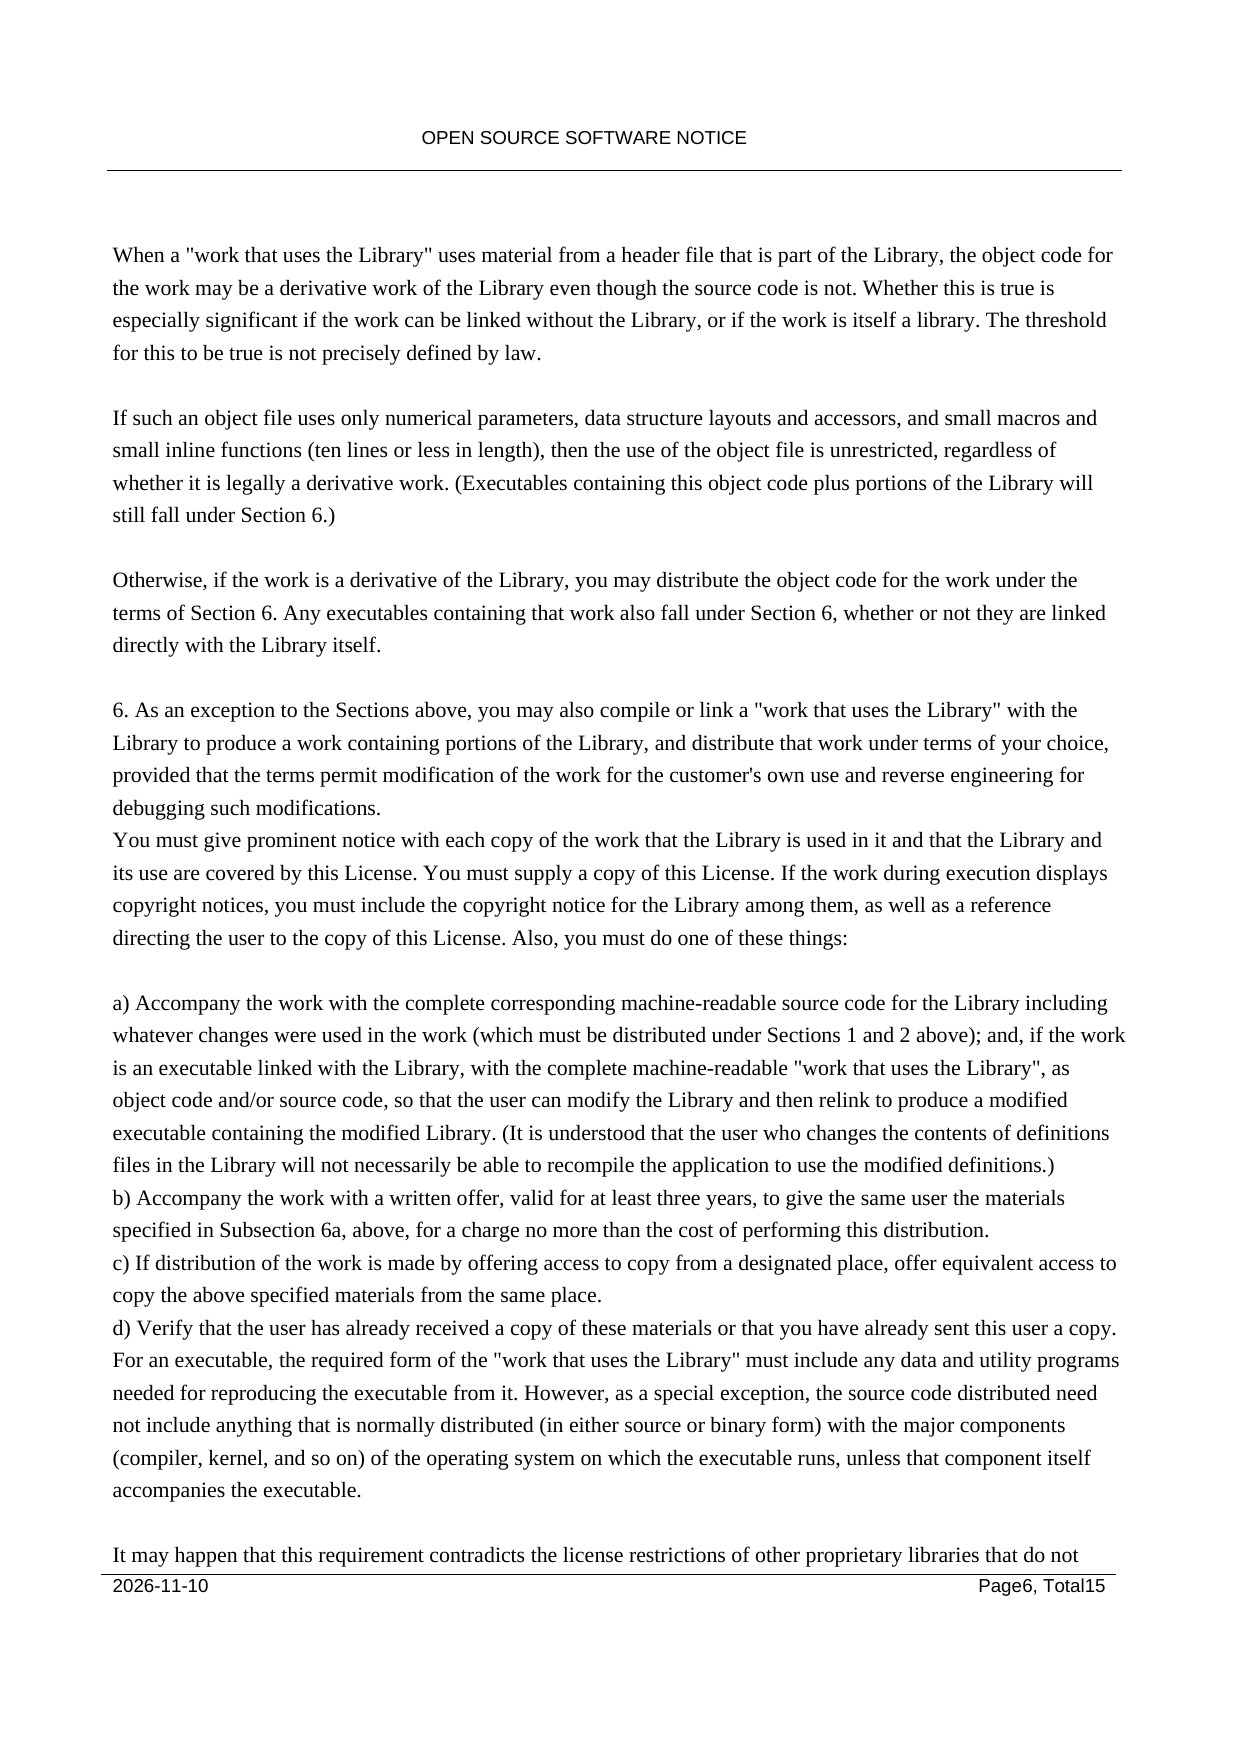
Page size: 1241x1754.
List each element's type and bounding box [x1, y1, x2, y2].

text [112, 206, 1128, 1571]
